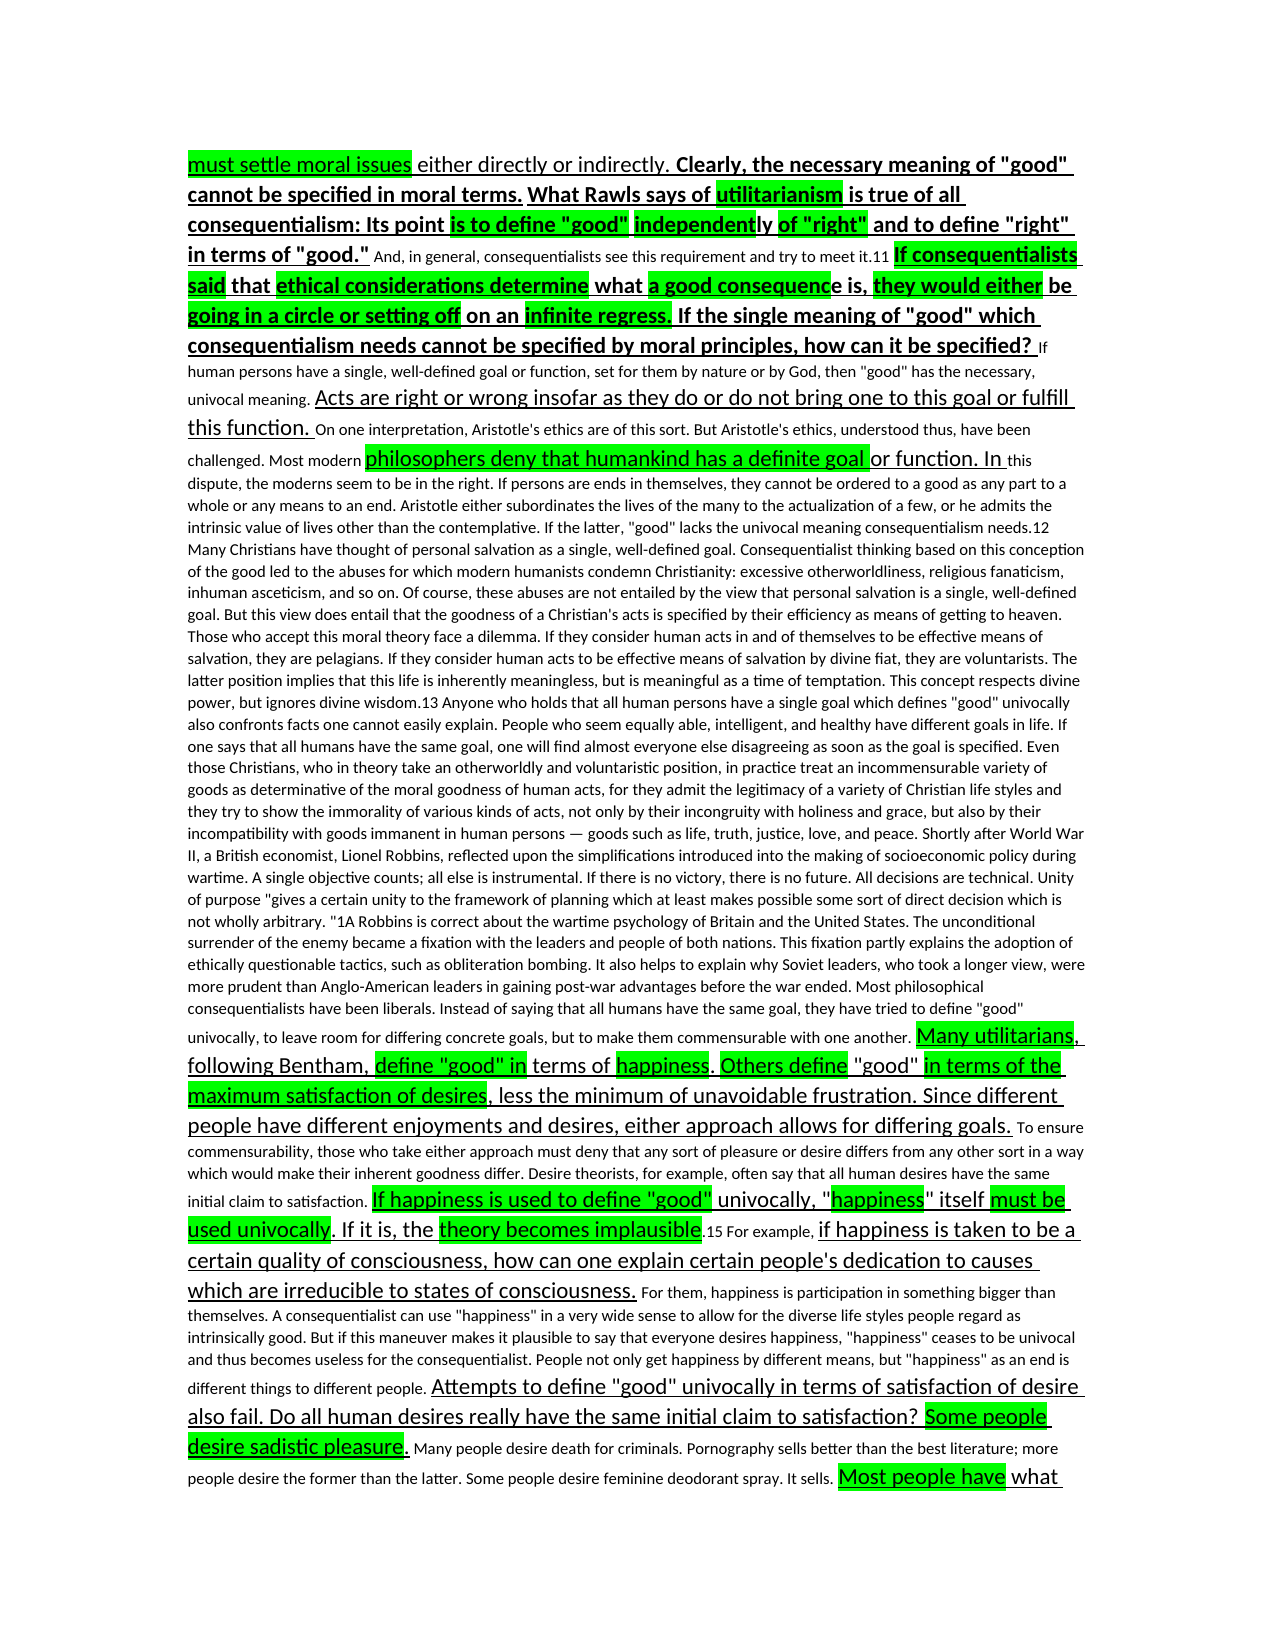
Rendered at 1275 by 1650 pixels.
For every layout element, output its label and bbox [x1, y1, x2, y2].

text [187, 150, 1087, 1491]
